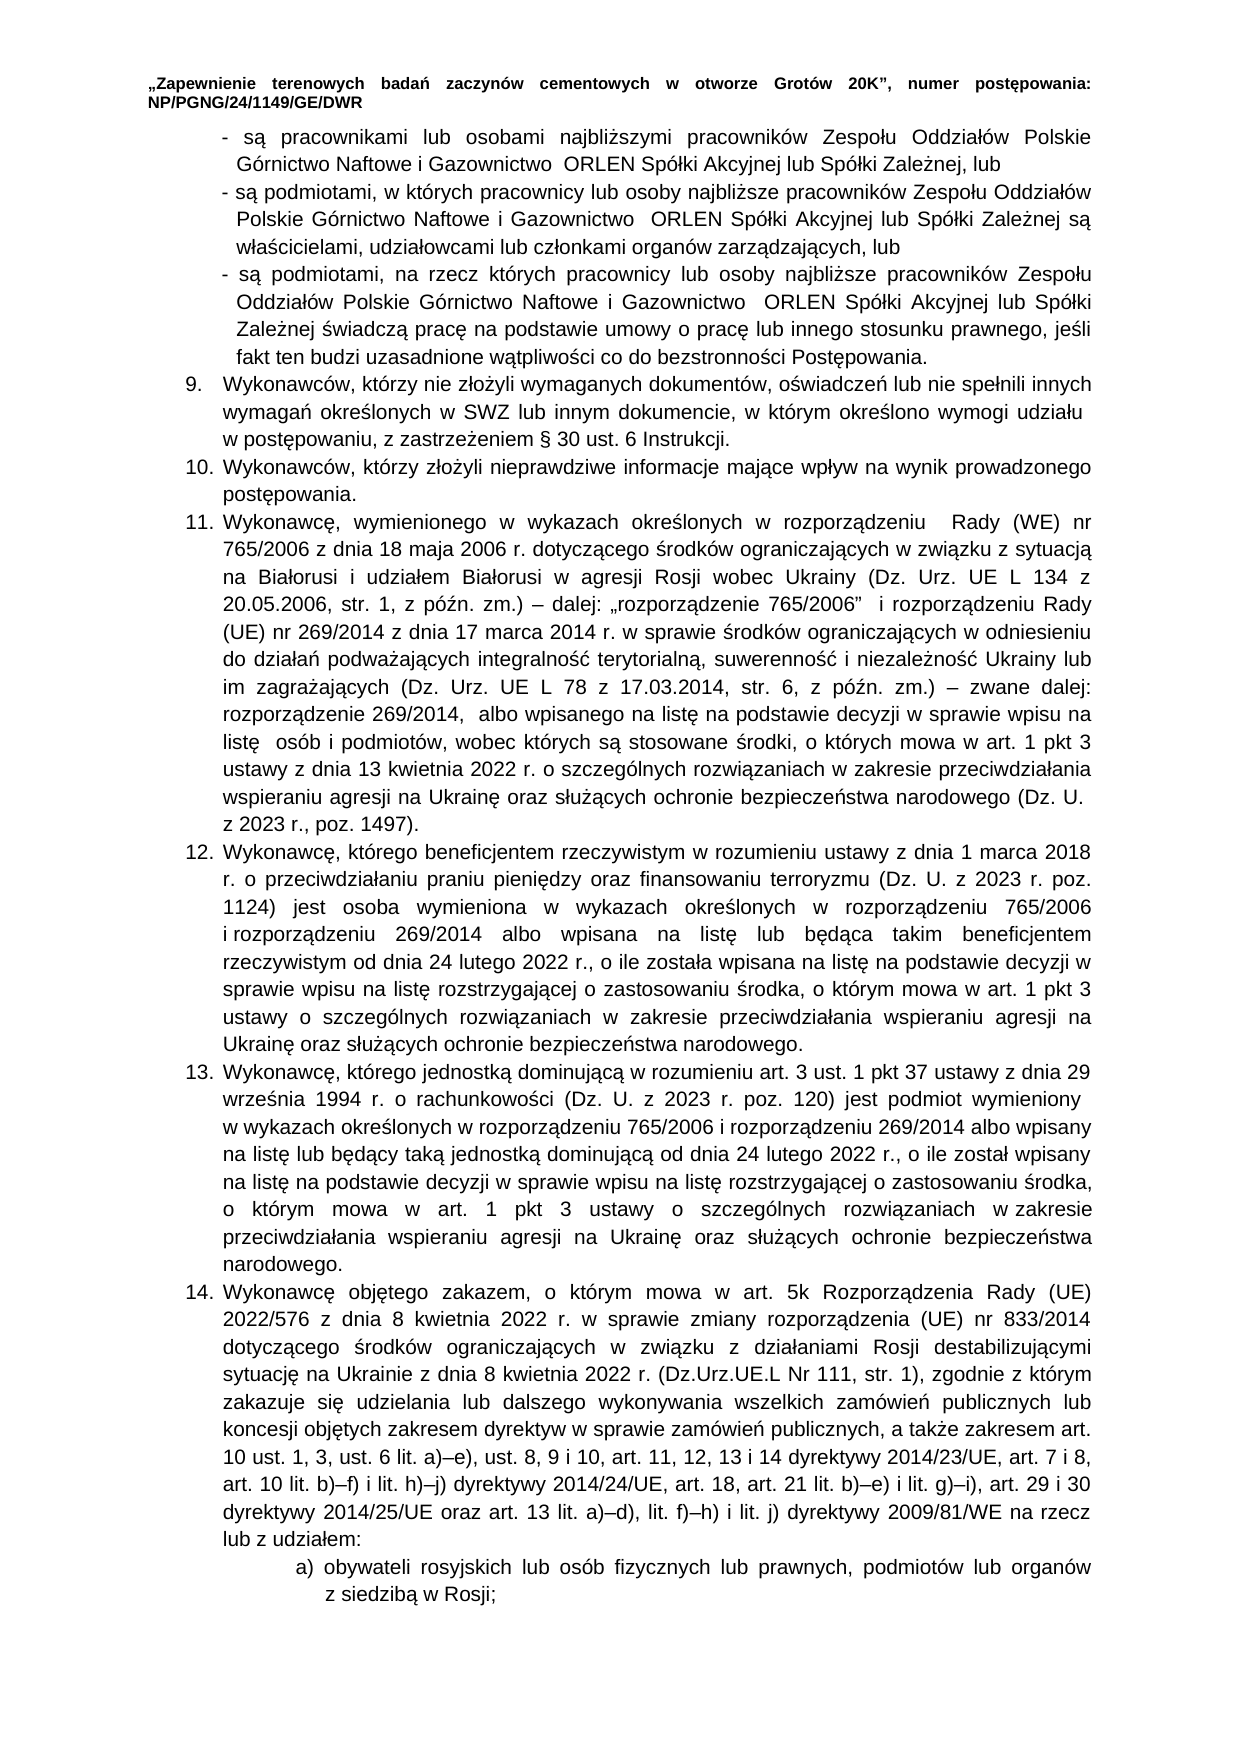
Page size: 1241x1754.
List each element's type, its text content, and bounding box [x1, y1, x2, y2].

list Wykonawców, którzy złożyli nieprawdziwe informacje mające wpływ na wynik prowadzonego postępowania. [185, 454, 1093, 506]
list Wykonawcę objętego zakazem, o którym mowa w art. 5k Rozporządzenia Rady (UE) 2022/576 z dnia 8 kwietnia 2022 r. w sprawie zmiany rozporządzenia (UE) nr 833/2014 dotyczącego środków ograniczających w związku z działaniami Rosji destabilizującymi sytuację na Ukrainie z dnia 8 kwietnia 2022 r. (Dz.Urz.UE.L Nr 111, str. 1), zgodnie z którym zakazuje się udzielania lub dalszego wykonywania wszelkich zamówień publicznych lub koncesji objętych zakresem dyrektyw w sprawie zamówień publicznych, a także zakresem art. 10 ust. 1, 3, ust. 6 lit. a)–e), ust. 8, 9 i 10, art. 11, 12, 13 i 14 dyrektywy 2014/23/UE, art. 7 i 8, art. 10 lit. b)–f) i lit. h)–j) dyrektywy 2014/24/UE, art. 18, art. 21 lit. b)–e) i lit. g)–i), art. 29 i 30 dyrektywy 2014/25/UE oraz art. 13 lit. a)–d), lit. f)–h) i lit. j) dyrektywy 2009/81/WE na rzecz lub z udziałem: [185, 1279, 1093, 1551]
list Wykonawców, którzy nie złożyli wymaganych dokumentów, oświadczeń lub nie spełnili innych wymagań określonych w SWZ lub innym dokumencie, w którym określono wymogi udziału w postępowaniu, z zastrzeżeniem § 30 ust. 6 Instrukcji. [185, 372, 1093, 451]
list a) obywateli rosyjskich lub osób fizycznych lub prawnych, podmiotów lub organów z siedzibą w Rosji; [295, 1554, 1093, 1606]
list Wykonawcę, wymienionego w wykazach określonych w rozporządzeniu Rady (WE) nr 765/2006 z dnia 18 maja 2006 r. dotyczącego środków ograniczających w związku z sytuacją na Białorusi i udziałem Białorusi w agresji Rosji wobec Ukrainy (Dz. Urz. UE L 134 z 20.05.2006, str. 1, z późn. zm.) – dalej: „rozporządzenie 765/2006” i rozporządzeniu Rady (UE) nr 269/2014 z dnia 17 marca 2014 r. w sprawie środków ograniczających w odniesieniu do działań podważających integralność terytorialną, suwerenność i niezależność Ukrainy lub im zagrażających (Dz. Urz. UE L 78 z 17.03.2014, str. 6, z późn. zm.) – zwane dalej: rozporządzenie 269/2014, albo wpisanego na listę na podstawie decyzji w sprawie wpisu na listę osób i podmiotów, wobec których są stosowane środki, o których mowa w art. 1 pkt 3 ustawy z dnia 13 kwietnia 2022 r. o szczególnych rozwiązaniach w zakresie przeciwdziałania wspieraniu agresji na Ukrainę oraz służących ochronie bezpieczeństwa narodowego (Dz. U. z 2023 r., poz. 1497). [185, 509, 1093, 836]
list - są podmiotami, na rzecz których pracownicy lub osoby najbliższe pracowników Zespołu Oddziałów Polskie Górnictwo Naftowe i Gazownictwo ORLEN Spółki Akcyjnej lub Spółki Zależnej świadczą pracę na podstawie umowy o pracę lub innego stosunku prawnego, jeśli fakt ten budzi uzasadnione wątpliwości co do bezstronności Postępowania. [221, 262, 1093, 368]
list Wykonawcę, którego jednostką dominującą w rozumieniu art. 3 ust. 1 pkt 37 ustawy z dnia 29 września 1994 r. o rachunkowości (Dz. U. z 2023 r. poz. 120) jest podmiot wymieniony w wykazach określonych w rozporządzeniu 765/2006 i rozporządzeniu 269/2014 albo wpisany na listę lub będący taką jednostką dominującą od dnia 24 lutego 2022 r., o ile został wpisany na listę na podstawie decyzji w sprawie wpisu na listę rozstrzygającej o zastosowaniu środka, o którym mowa w art. 1 pkt 3 ustawy o szczególnych rozwiązaniach w zakresie przeciwdziałania wspieraniu agresji na Ukrainę oraz służących ochronie bezpieczeństwa narodowego. [185, 1059, 1093, 1276]
list Wykonawcę, którego beneficjentem rzeczywistym w rozumieniu ustawy z dnia 1 marca 2018 r. o przeciwdziałaniu praniu pieniędzy oraz finansowaniu terroryzmu (Dz. U. z 2023 r. poz. 1124) jest osoba wymieniona w wykazach określonych w rozporządzeniu 765/2006 i rozporządzeniu 269/2014 albo wpisana na listę lub będąca takim beneficjentem rzeczywistym od dnia 24 lutego 2022 r., o ile została wpisana na listę na podstawie decyzji w sprawie wpisu na listę rozstrzygającej o zastosowaniu środka, o którym mowa w art. 1 pkt 3 ustawy o szczególnych rozwiązaniach w zakresie przeciwdziałania wspieraniu agresji na Ukrainę oraz służących ochronie bezpieczeństwa narodowego. [185, 839, 1093, 1056]
list - są pracownikami lub osobami najbliższymi pracowników Zespołu Oddziałów Polskie Górnictwo Naftowe i Gazownictwo ORLEN Spółki Akcyjnej lub Spółki Zależnej, lub [221, 124, 1093, 176]
list - są podmiotami, w których pracownicy lub osoby najbliższe pracowników Zespołu Oddziałów Polskie Górnictwo Naftowe i Gazownictwo ORLEN Spółki Akcyjnej lub Spółki Zależnej są właścicielami, udziałowcami lub członkami organów zarządzających, lub [221, 179, 1093, 258]
